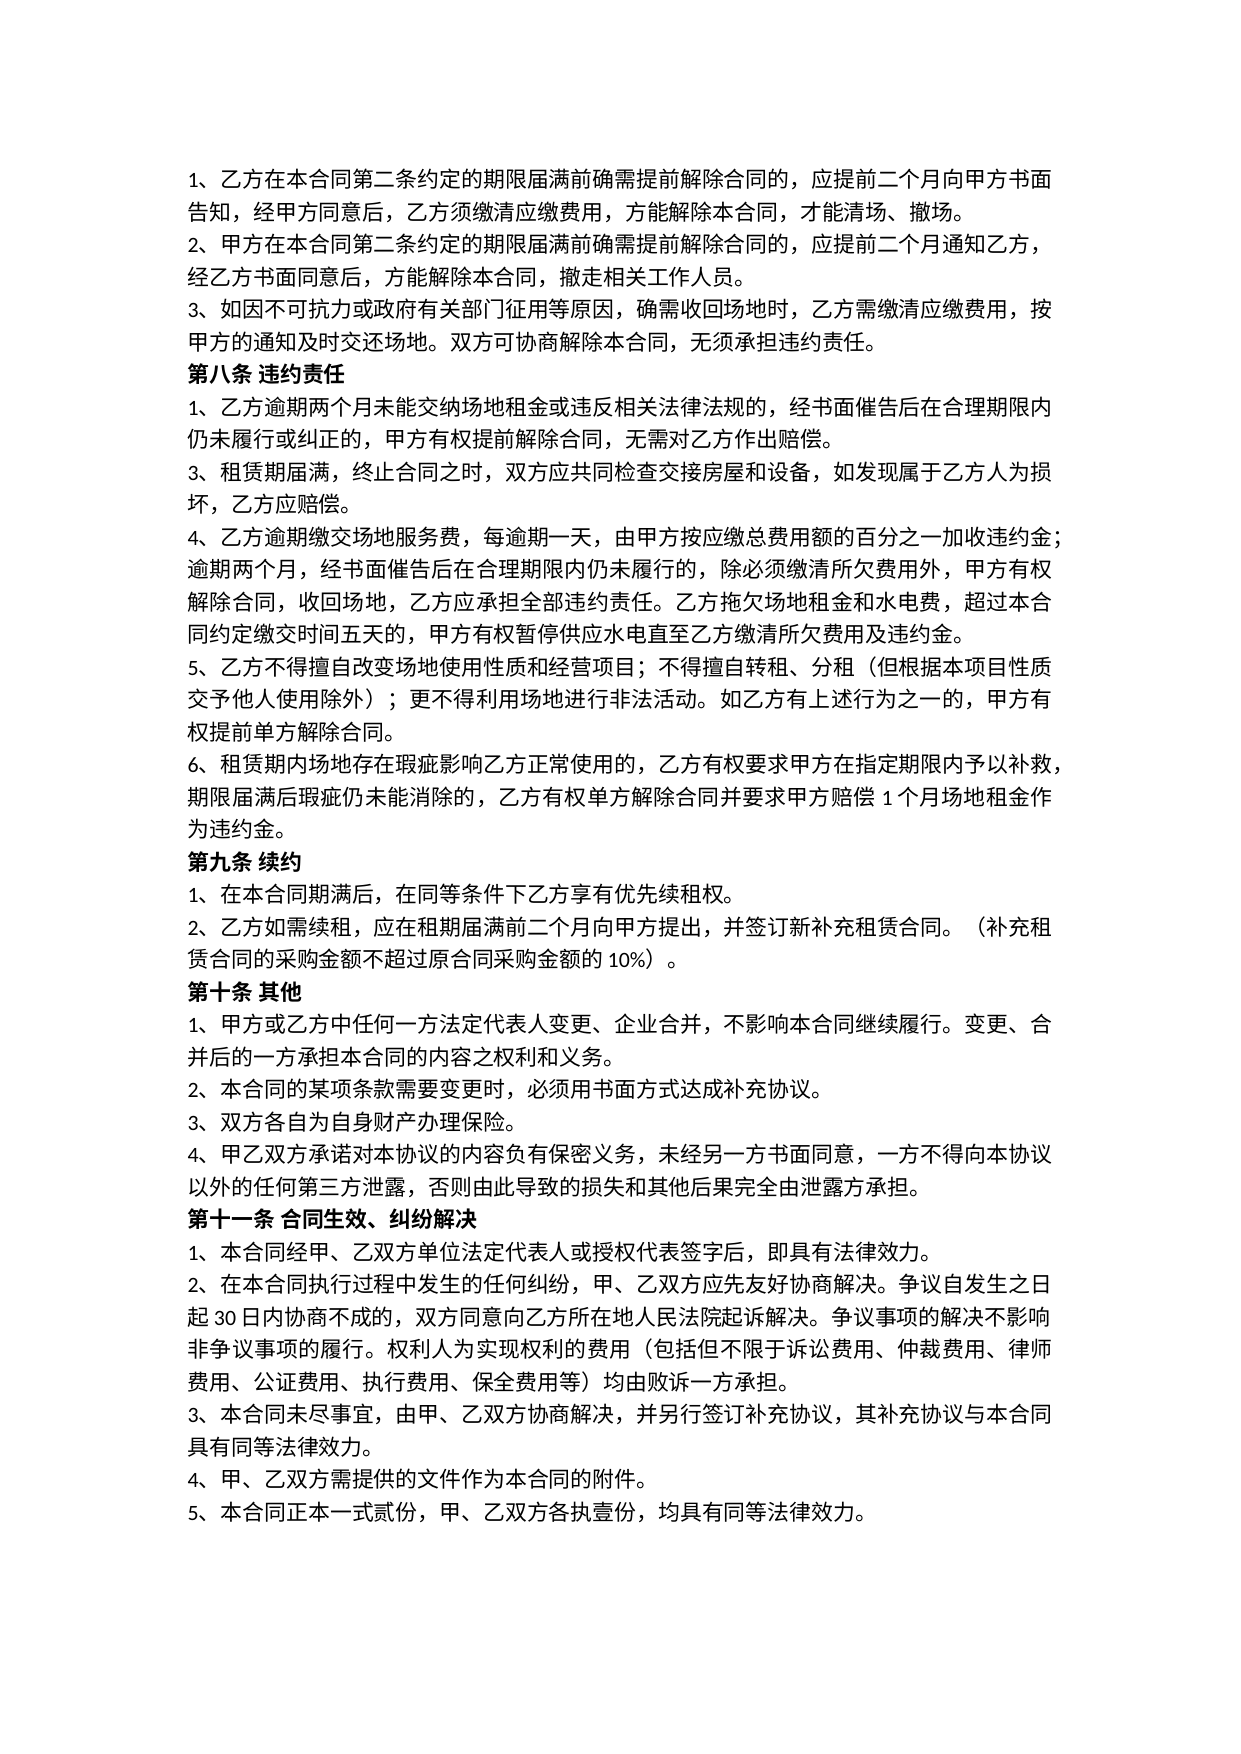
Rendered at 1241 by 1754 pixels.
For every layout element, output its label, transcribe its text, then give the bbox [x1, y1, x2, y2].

text 第九条 续约 1、在本合同期满后，在同等条件下乙方享有优先续租权。 2、乙方如需续租，应在租期届满前二个月向甲方提出，并签订新补充租赁合同。（补充租赁合同的采购金额不超过原合同采购金额的10%）。 [187, 844, 1053, 974]
text 第十一条 合同生效、纠纷解决 1、本合同经甲、乙双方单位法定代表人或授权代表签字后，即具有法律效力。 2、在本合同执行过程中发生的任何纠纷，甲、乙双方应先友好协商解决。争议自发生之日起30日内协商不成的，双方同意向乙方所在地人民法院起诉解决。争议事项的解决不影响非争议事项的履行。权利人为实现权利的费用（包括但不限于诉讼费用、仲裁费用、律师费用、公证费用、执行费用、保全费用等）均由败诉一方承担。 3、本合同未尽事宜，由甲、乙双方协商解决，并另行签订补充协议，其补充协议与本合同具有同等法律效力。 4、甲、乙双方需提供的文件作为本合同的附件。 5、本合同正本一式贰份，甲、乙双方各执壹份，均具有同等法律效力。 [187, 1202, 1053, 1559]
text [187, 162, 1053, 357]
text 第八条 违约责任 1、乙方逾期两个月未能交纳场地租金或违反相关法律法规的，经书面催告后在合理期限内仍未履行或纠正的，甲方有权提前解除合同，无需对乙方作出赔偿。 3、租赁期届满，终止合同之时，双方应共同检查交接房屋和设备，如发现属于乙方人为损坏，乙方应赔偿。 4、乙方逾期缴交场地服务费，每逾期一天，由甲方按应缴总费用额的百分之一加收违约金；逾期两个月，经书面催告后在合理期限内仍未履行的，除必须缴清所欠费用外，甲方有权解除合同，收回场地，乙方应承担全部违约责任。乙方拖欠场地租金和水电费，超过本合同约定缴交时间五天的，甲方有权暂停供应水电直至乙方缴清所欠费用及违约金。 5、乙方不得擅自改变场地使用性质和经营项目；不得擅自转租、分租（但根据本项目性质交予他人使用除外）；更不得利用场地进行非法活动。如乙方有上述行为之一的，甲方有权提前单方解除合同。 6、租赁期内场地存在瑕疵影响乙方正常使用的，乙方有权要求甲方在指定期限内予以补救，期限届满后瑕疵仍未能消除的，乙方有权单方解除合同并要求甲方赔偿1个月场地租金作为违约金。 [187, 357, 1053, 844]
text 第十条 其他 1、甲方或乙方中任何一方法定代表人变更、企业合并，不影响本合同继续履行。变更、合并后的一方承担本合同的内容之权利和义务。 2、本合同的某项条款需要变更时，必须用书面方式达成补充协议。 3、双方各自为自身财产办理保险。 4、甲乙双方承诺对本协议的内容负有保密义务，未经另一方书面同意，一方不得向本协议以外的任何第三方泄露，否则由此导致的损失和其他后果完全由泄露方承担。 [187, 974, 1053, 1202]
